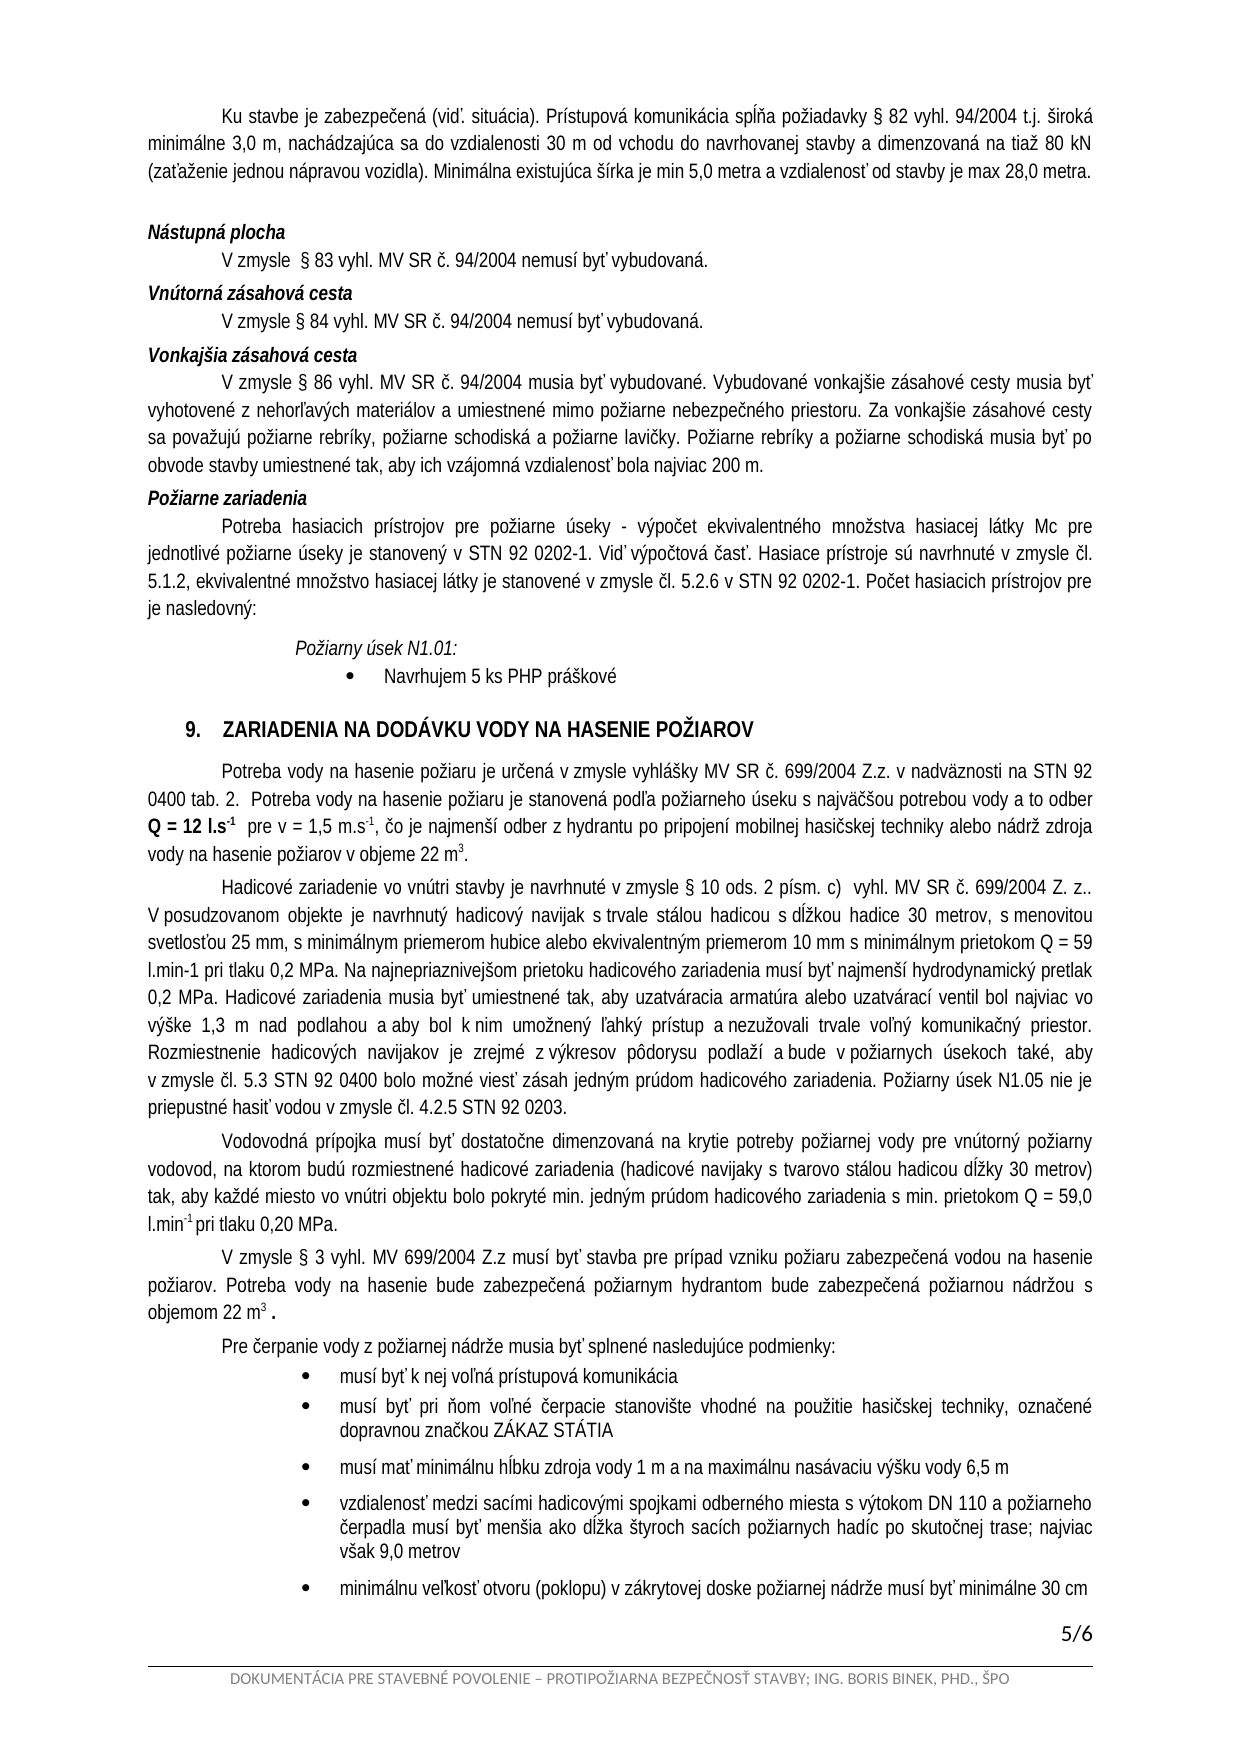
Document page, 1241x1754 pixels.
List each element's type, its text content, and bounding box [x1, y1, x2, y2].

text Pre čerpanie vody z požiarnej nádrže musia byť splnené nasledujúce podmienky: [148, 1334, 1093, 1358]
text V zmysle § 83 vyhl. MV SR č. 94/2004 nemusí byť vybudovaná. [148, 248, 1093, 272]
text Hadicové zariadenie vo vnútri stavby je navrhnuté v zmysle § 10 ods. 2 písm. c) vyhl. MV SR č. 699/2004 Z. z.. V posudzovanom objekte je navrhnutý hadicový navijak s trvale stálou hadicou s dĺžkou hadice 30 metrov, s menovitou svetlosťou 25 mm, s minimálnym priemerom hubice alebo ekvivalentným priemerom 10 mm s minimálnym prietokom Q = 59 l.min-1 pri tlaku 0,2 MPa. Na najnepriaznivejšom prietoku hadicového zariadenia musí byť najmenší hydrodynamický pretlak 0,2 MPa. Hadicové zariadenia musia byť umiestnené tak, aby uzatváracia armatúra alebo uzatvárací ventil bol najviac vo výške 1,3 m nad podlahou a aby bol k nim umožnený ľahký prístup a nezužovali trvale voľný komunikačný priestor. Rozmiestnenie hadicových navijakov je zrejmé z výkresov pôdorysu podlaží a bude v požiarnych úsekoch také, aby v zmysle čl. 5.3 STN 92 0400 bolo možné viesť zásah jedným prúdom hadicového zariadenia. Požiarny úsek N1.05 nie je priepustné hasiť vodou v zmysle čl. 4.2.5 STN 92 0203. [148, 875, 1093, 1119]
text Potreba hasiacich prístrojov pre požiarne úseky - výpočet ekvivalentného množstva hasiacej látky Mc pre jednotlivé požiarne úseky je stanovený v STN 92 0202-1. Viď výpočtová časť. Hasiace prístroje sú navrhnuté v zmysle čl. 5.1.2, ekvivalentné množstvo hasiacej látky je stanovené v zmysle čl. 5.2.6 v STN 92 0202-1. Počet hasiacich prístrojov pre je nasledovný: [148, 514, 1093, 620]
text V zmysle § 84 vyhl. MV SR č. 94/2004 nemusí byť vybudovaná. [148, 309, 1093, 333]
list musí byť pri ňom voľné čerpacie stanovište vhodné na použitie hasičskej techniky, označené dopravnou značkou ZÁKAZ STÁTIA [302, 1394, 1093, 1442]
text V zmysle § 3 vyhl. MV 699/2004 Z.z musí byť stavba pre prípad vzniku požiaru zabezpečená vodou na hasenie požiarov. Potreba vody na hasenie bude zabezpečená požiarnym hydrantom bude zabezpečená požiarnou nádržou s objemom 22 m3 . [148, 1245, 1093, 1324]
text Vnútorná zásahová cesta [148, 281, 1093, 305]
list ZARIADENIA NA DODÁVKU VODY NA HASENIE POŽIAROV [185, 716, 1093, 743]
list minimálnu veľkosť otvoru (poklopu) v zákrytovej doske požiarnej nádrže musí byť minimálne 30 cm [302, 1576, 1093, 1600]
text V zmysle § 86 vyhl. MV SR č. 94/2004 musia byť vybudované. Vybudované vonkajšie zásahové cesty musia byť vyhotovené z nehorľavých materiálov a umiestnené mimo požiarne nebezpečného priestoru. Za vonkajšie zásahové cesty sa považujú požiarne rebríky, požiarne schodiská a požiarne lavičky. Požiarne rebríky a požiarne schodiská musia byť po obvode stavby umiestnené tak, aby ich vzájomná vzdialenosť bola najviac 200 m. [148, 370, 1093, 477]
list vzdialenosť medzi sacími hadicovými spojkami odberného miesta s výtokom DN 110 a požiarneho čerpadla musí byť menšia ako dĺžka štyroch sacích požiarnych hadíc po skutočnej trase; najviac však 9,0 metrov [302, 1491, 1093, 1563]
list musí byť k nej voľná prístupová komunikácia [302, 1364, 1093, 1388]
text Požiarny úsek N1.01: [221, 636, 1093, 660]
text Vodovodná prípojka musí byť dostatočne dimenzovaná na krytie potreby požiarnej vody pre vnútorný požiarny vodovod, na ktorom budú rozmiestnené hadicové zariadenia (hadicové navijaky s tvarovo stálou hadicou dĺžky 30 metrov) tak, aby každé miesto vo vnútri objektu bolo pokryté min. jedným prúdom hadicového zariadenia s min. prietokom Q = .min-1 pri tlaku 0,20 MPa. [148, 1129, 1093, 1236]
text Požiarne zariadenia [148, 486, 1093, 510]
list Navrhujem 5 ks PHP práškové [346, 664, 1093, 688]
text Potreba vody na hasenie požiaru je určená v zmysle vyhlášky MV SR č. 699/2004 Z.z. v nadväznosti na STN 92 0400 tab. 2. Potreba vody na hasenie požiaru je stanovená podľa požiarneho úseku s najväčšou potrebou vody a to odber Q = 12 l.s-1 pre v = 1,5 m.s-1, čo je najmenší odber z hydrantu po pripojení mobilnej hasičskej techniky alebo nádrž zdroja vody na hasenie požiarov v objeme 22 m3. [148, 759, 1093, 866]
text Nástupná plocha [148, 220, 1093, 244]
list musí mať minimálnu hĺbku zdroja vody 1 m a na maximálnu nasávaciu výšku vody 6,5 m [302, 1455, 1093, 1479]
text Vonkajšia zásahová cesta [148, 343, 1093, 367]
text Ku stavbe je zabezpečená (viď. situácia). Prístupová komunikácia spĺňa požiadavky § 82 vyhl. 94/2004 t.j. široká minimálne 3,0 m, nachádzajúca sa do vzdialenosti 30 m od vchodu do navrhovanej stavby a dimenzovaná na tiaž 80 kN (zaťaženie jednou nápravou vozidla). Minimálna existujúca šírka je min 5,0 metra a vzdialenosť od stavby je max 28,0 metra. [148, 104, 1093, 183]
